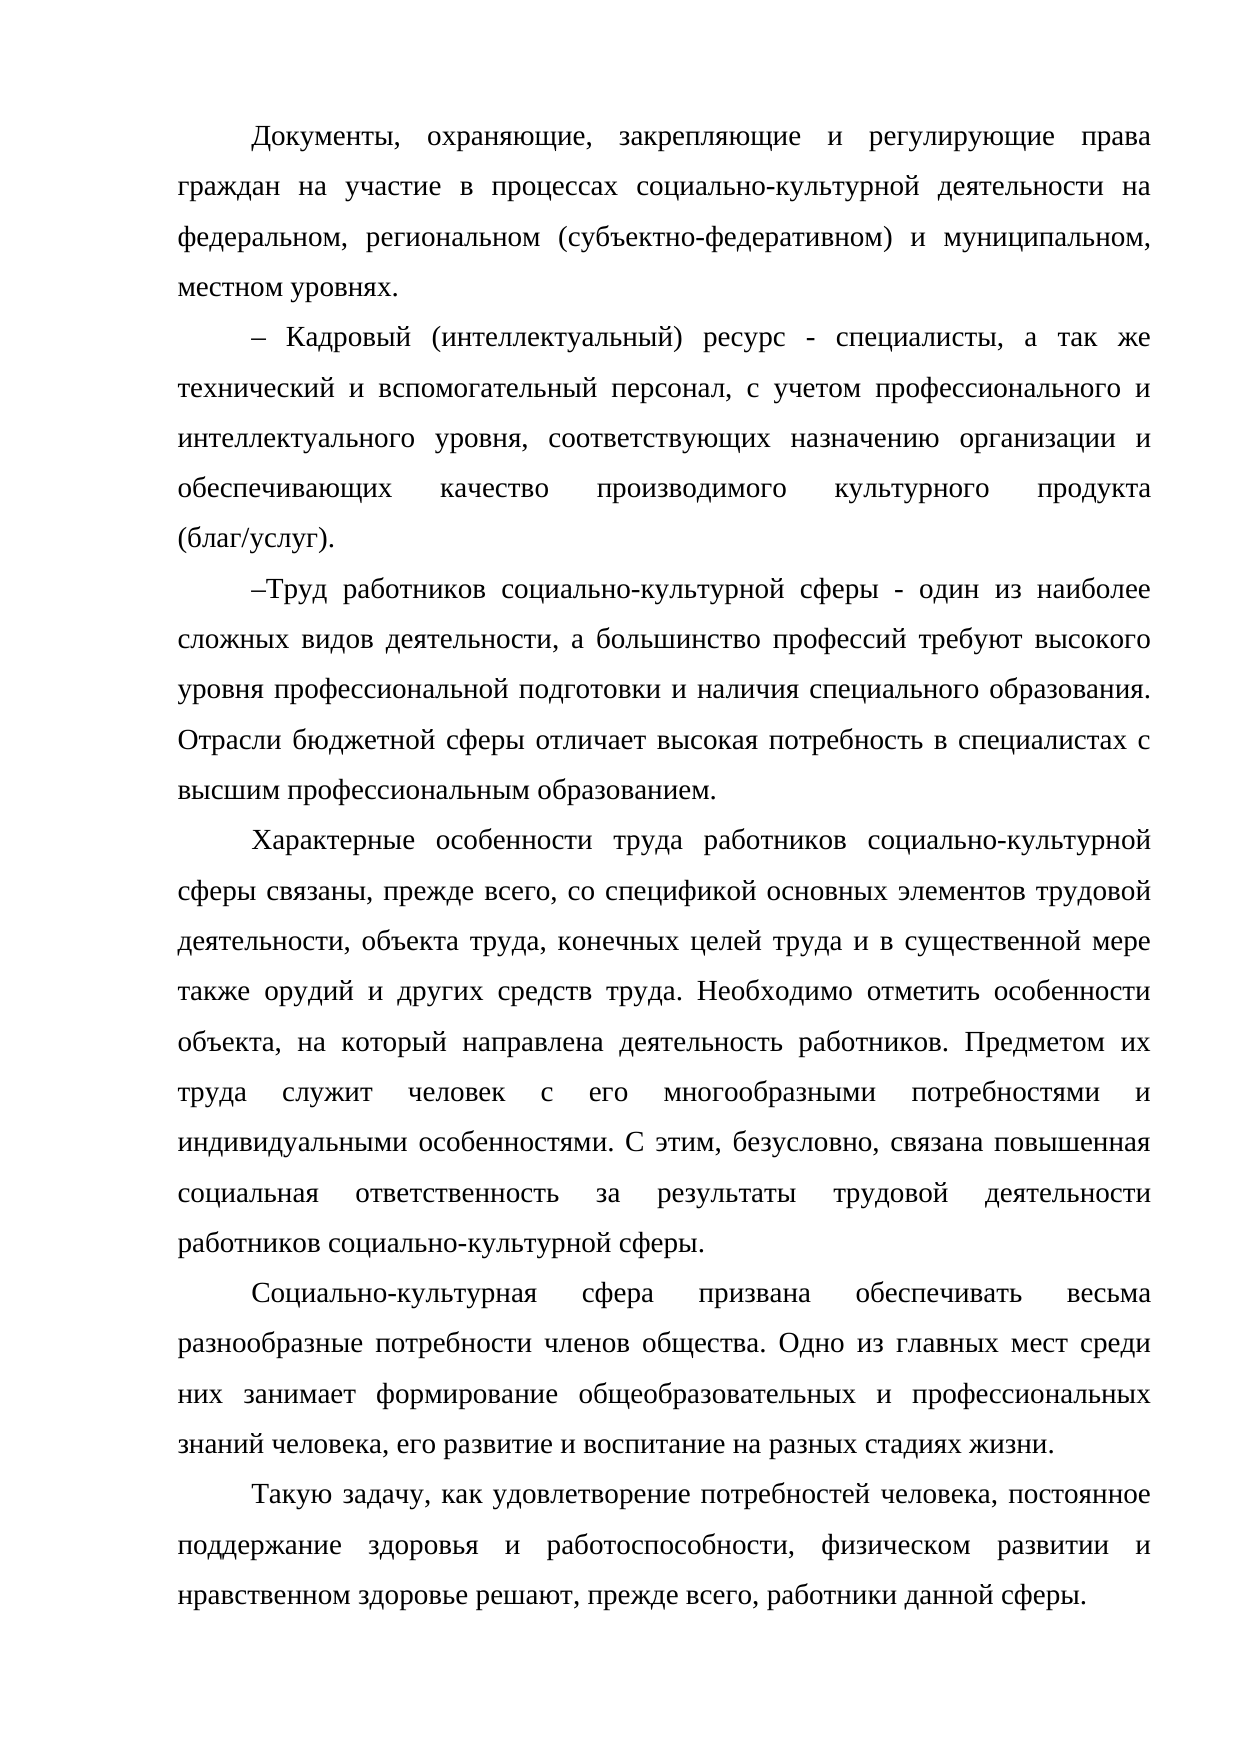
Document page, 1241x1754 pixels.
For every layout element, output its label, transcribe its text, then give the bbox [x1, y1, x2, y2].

text Социально-культурная сфера призвана обеспечивать весьма разнообразные потребности членов общества. Одно из главных мест среди них занимает формирование общеобразовательных и профессиональных знаний человека, его развитие и воспитание на разных стадиях жизни. [177, 1275, 1152, 1460]
text Характерные особенности труда работников социально-культурной сферы связаны, прежде всего, со спецификой основных элементов трудовой деятельности, объекта труда, конечных целей труда и в существенной мере также орудий и других средств труда. Необходимо отметить особенности объекта, на который направлена деятельность работников. Предметом их труда служит человек с его многообразными потребностями и индивидуальными особенностями. С этим, безусловно, связана повышенная социальная ответственность за результаты трудовой деятельности работников социально-культурной сферы. [177, 822, 1152, 1258]
text Такую задачу, как удовлетворение потребностей человека, постоянное поддержание здоровья и работоспособности, физическом развитии и нравственном здоровье решают, прежде всего, работники данной сферы. [177, 1477, 1152, 1611]
text – Кадровый (интеллектуальный) ресурс - специалисты, а так же технический и вспомогательный персонал, с учетом профессионального и интеллектуального уровня, соответствующих назначению организации и обеспечивающих качество производимого культурного продукта (благ/услуг). [177, 319, 1152, 554]
text –Труд работников социально-культурной сферы - один из наиболее сложных видов деятельности, а большинство профессий требуют высокого уровня профессиональной подготовки и наличия специального образования. Отрасли бюджетной сферы отличает высокая потребность в специалистах с высшим профессиональным образованием. [177, 571, 1152, 806]
text Документы, охраняющие, закрепляющие и регулирующие права граждан на участие в процессах социально-культурной деятельности на федеральном, региональном (субъектно-федеративном) и муниципальном, местном уровнях. [177, 118, 1152, 303]
